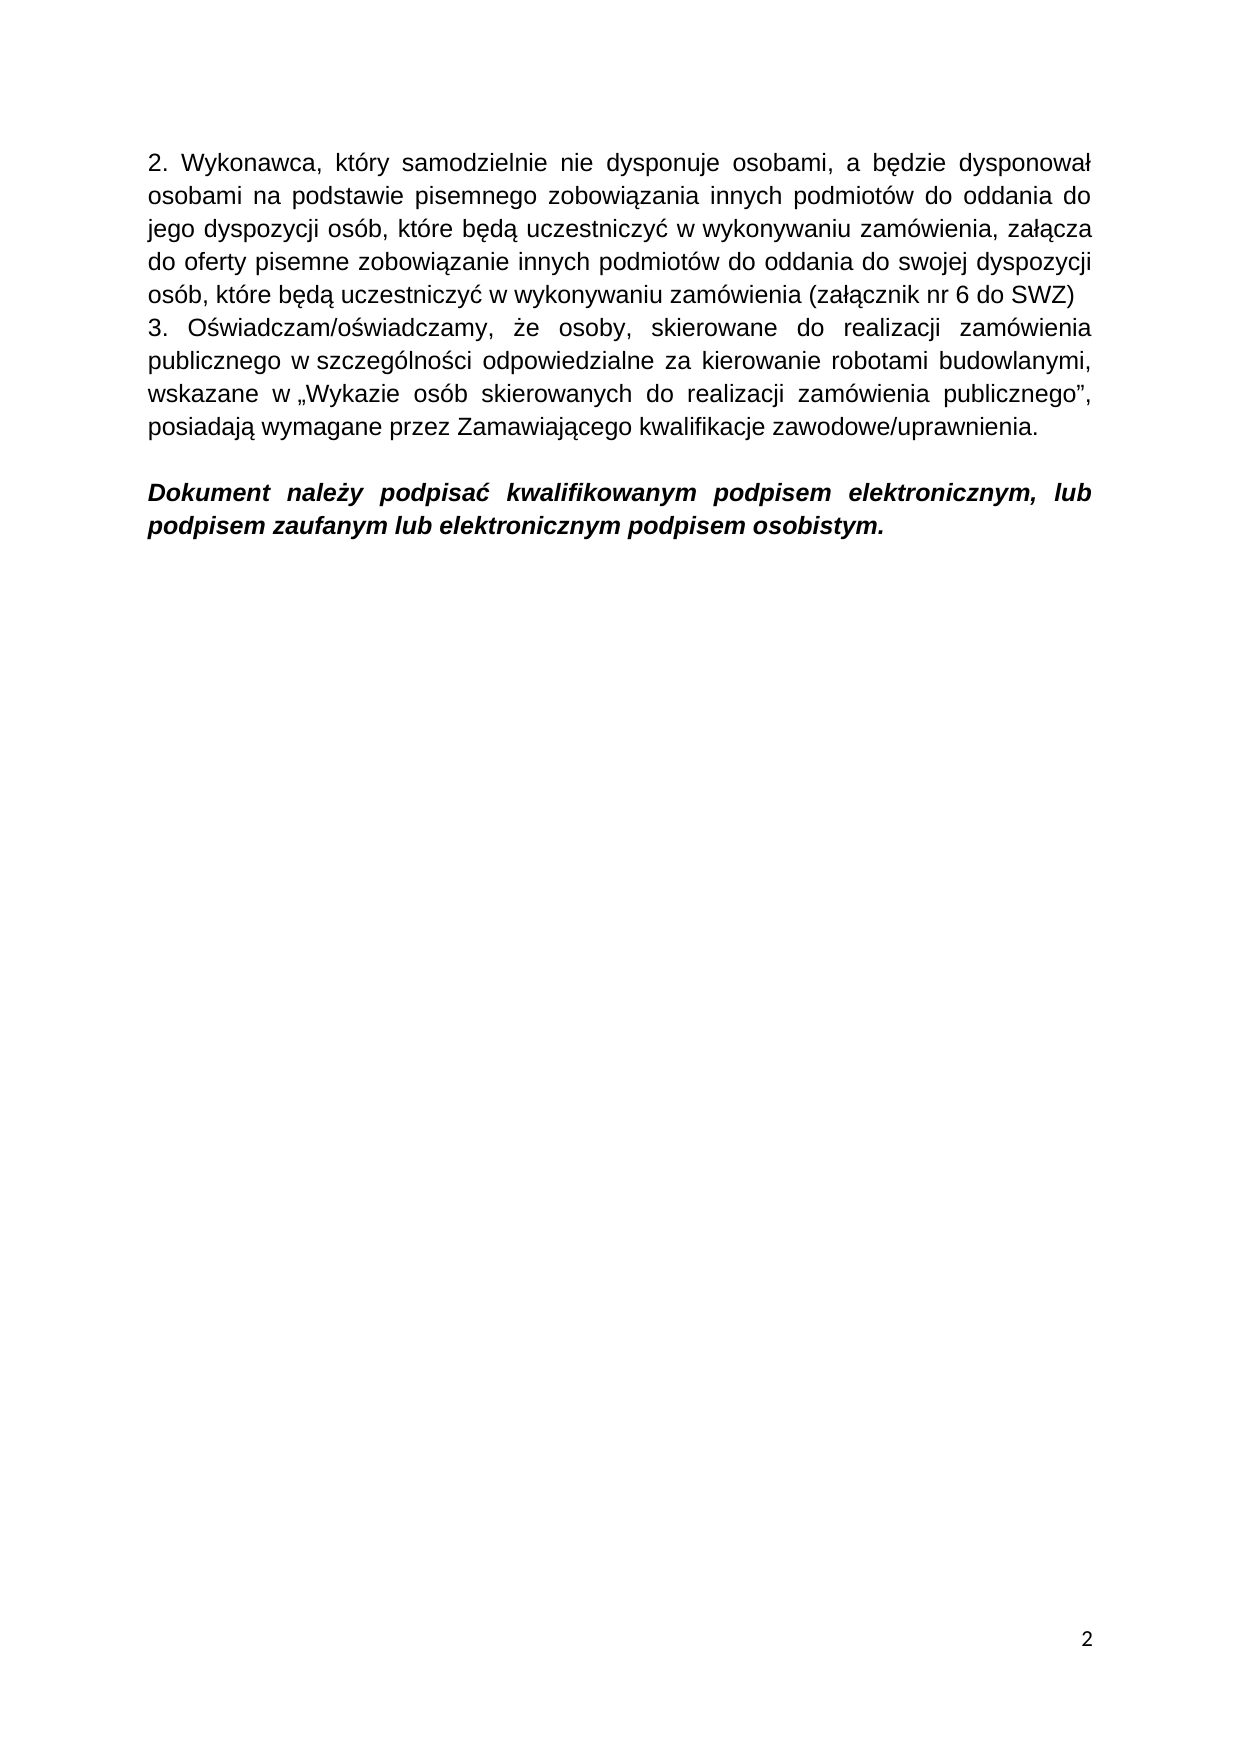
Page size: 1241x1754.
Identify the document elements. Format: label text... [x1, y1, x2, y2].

text Dokument należy podpisać kwalifikowanym podpisem elektronicznym, lub podpisem zaufanym lub elektronicznym podpisem osobistym. [148, 478, 1093, 539]
text 3. Oświadczam/oświadczamy, że osoby, skierowane do realizacji zamówienia publicznego w szczególności odpowiedzialne za kierowanie robotami budowlanymi, wskazane w „Wykazie osób skierowanych do realizacji zamówienia publicznego”, posiadają wymagane przez Zamawiającego kwalifikacje zawodowe/uprawnienia. [148, 313, 1093, 441]
text 2. Wykonawca, który samodzielnie nie dysponuje osobami, a będzie dysponował osobami na podstawie pisemnego zobowiązania innych podmiotów do oddania do jego dyspozycji osób, które będą uczestniczyć w wykonywaniu zamówienia, załącza do oferty pisemne zobowiązanie innych podmiotów do oddania do swojej dyspozycji osób, które będą uczestniczyć w wykonywaniu zamówienia (załącznik nr 6 do SWZ) [148, 148, 1093, 308]
